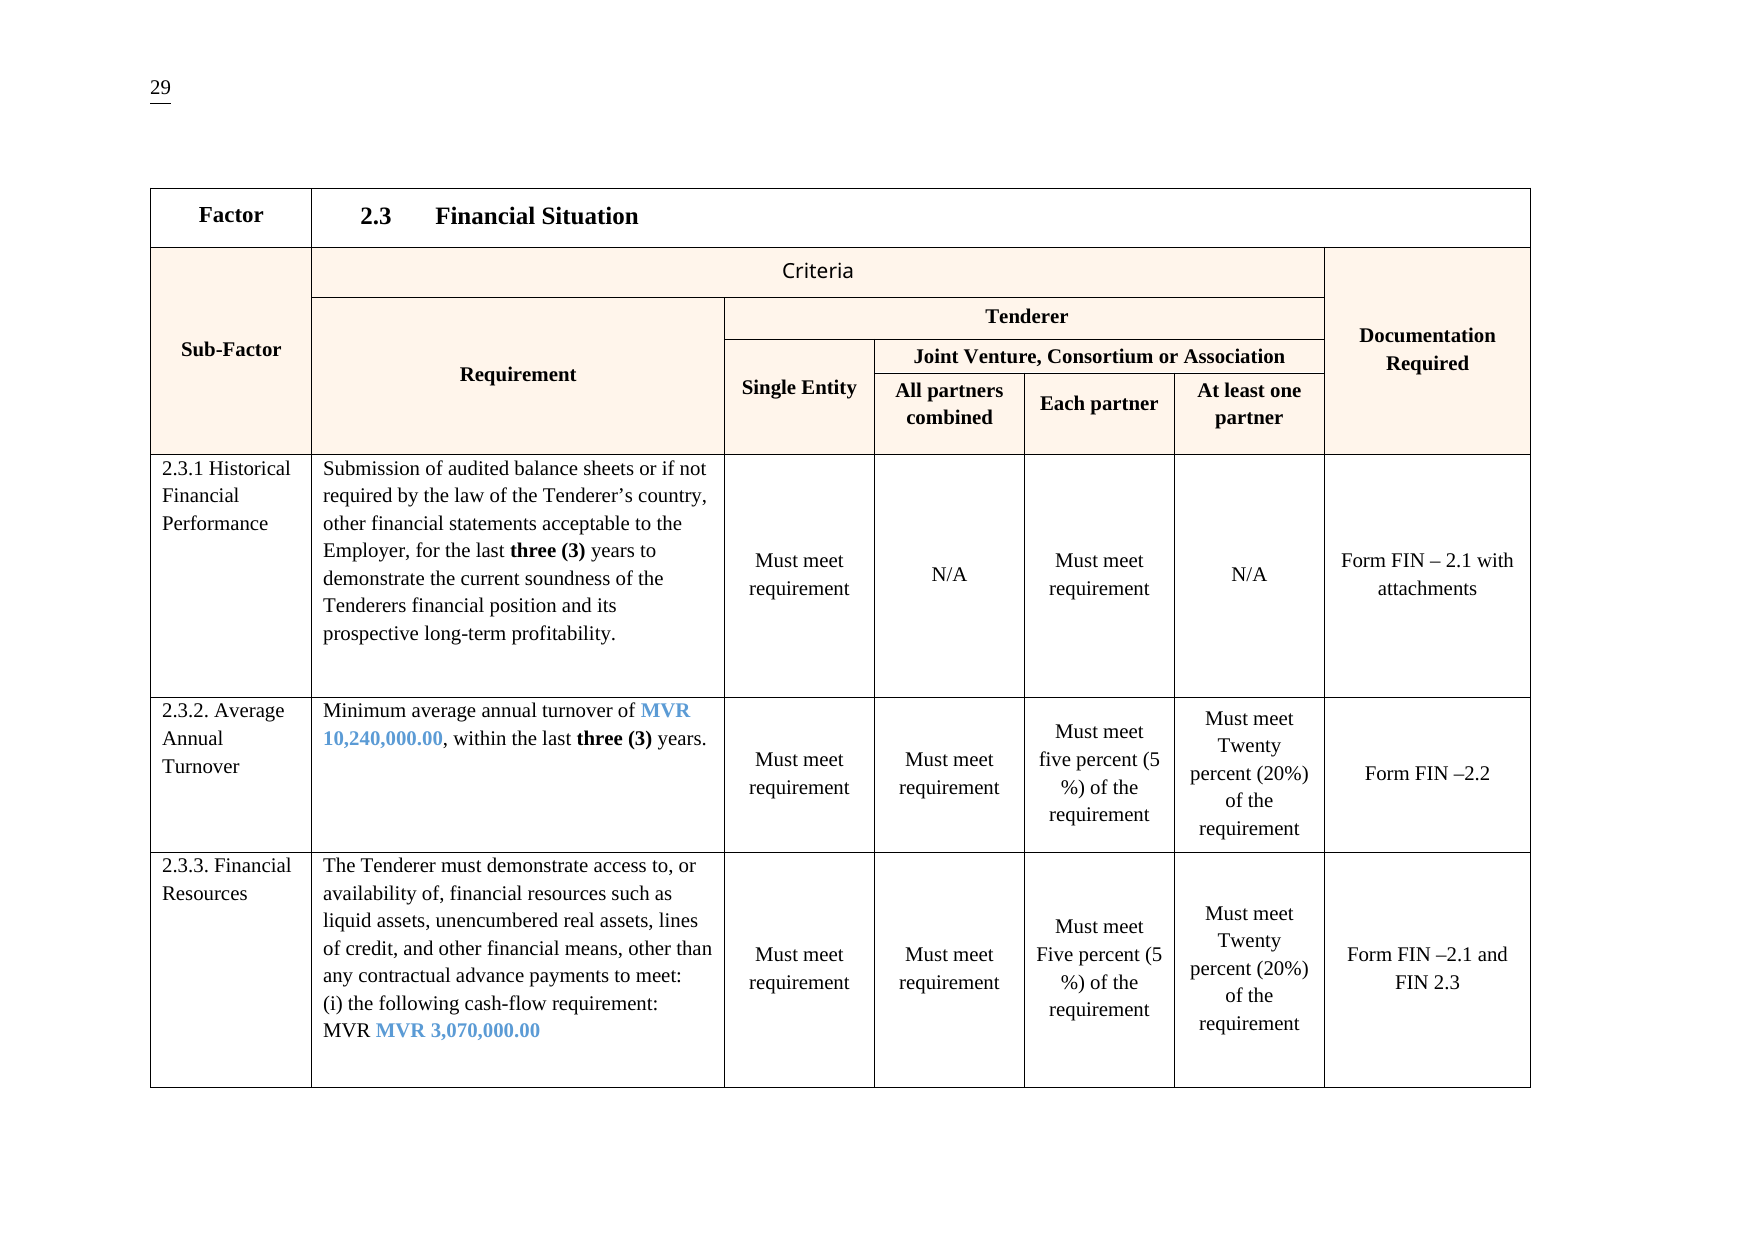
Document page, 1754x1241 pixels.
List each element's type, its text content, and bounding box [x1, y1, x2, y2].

table_cell N/A [1175, 455, 1324, 697]
table_cell Form FIN – 2.1 with attachments [1325, 455, 1530, 697]
table_cell Must meet Twenty percent (20%) of the requirement [1175, 853, 1324, 1087]
table_cell All partners combined [875, 374, 1024, 454]
table_cell Documentation Required [1325, 248, 1530, 454]
table_cell Must meet Five percent (5 %) of the requirement [1025, 853, 1174, 1087]
table_cell Must meet requirement [725, 455, 874, 697]
table_cell Each partner [1025, 374, 1174, 454]
table_cell Single Entity [725, 340, 874, 454]
table_cell At least one partner [1175, 374, 1324, 454]
table_cell Must meet requirement [875, 698, 1024, 852]
table_cell Tenderer [725, 298, 1324, 339]
table_cell Joint Venture, Consortium or Association [875, 340, 1324, 372]
table_cell Submission of audited balance sheets or if not required by the law of the Tenderer’s country, other financial statements acceptable to the Employer, for the last three (3) years to demonstrate the current soundness of the Tenderers financial position and its prospective long-term profitability. [312, 455, 724, 697]
table_header Factor [151, 189, 311, 247]
table_cell Minimum average annual turnover of MVR 10,240,000.00, within the last three (3) years. [312, 698, 724, 852]
table_cell Must meet requirement [725, 853, 874, 1087]
table_cell 2.3.2. Average Annual Turnover [151, 698, 311, 852]
table_cell Must meet requirement [725, 698, 874, 852]
table_cell Requirement [312, 298, 724, 454]
table_cell Must meet requirement [875, 853, 1024, 1087]
table_cell Sub-Factor [151, 248, 311, 454]
table_cell N/A [875, 455, 1024, 697]
table_cell Criteria [312, 248, 1324, 297]
table_cell Must meet Twenty percent (20%) of the requirement [1175, 698, 1324, 852]
table_cell The Tenderer must demonstrate access to, or availability of, financial resources such as liquid assets, unencumbered real assets, lines of credit, and other financial means, other than any contractual advance payments to meet: (i) the following cash-flow requirement: MVR MVR 3,070,000.00 [312, 853, 724, 1087]
table_cell Form FIN –2.1 and FIN 2.3 [1325, 853, 1530, 1087]
table_cell 2.3.1 Historical Financial Performance [151, 455, 311, 697]
table_cell Must meet five percent (5 %) of the requirement [1025, 698, 1174, 852]
table_cell Must meet requirement [1025, 455, 1174, 697]
table_header 2.3 Financial Situation [312, 189, 1530, 247]
table_cell Form FIN –2.2 [1325, 698, 1530, 852]
table_cell 2.3.3. Financial Resources [151, 853, 311, 1087]
